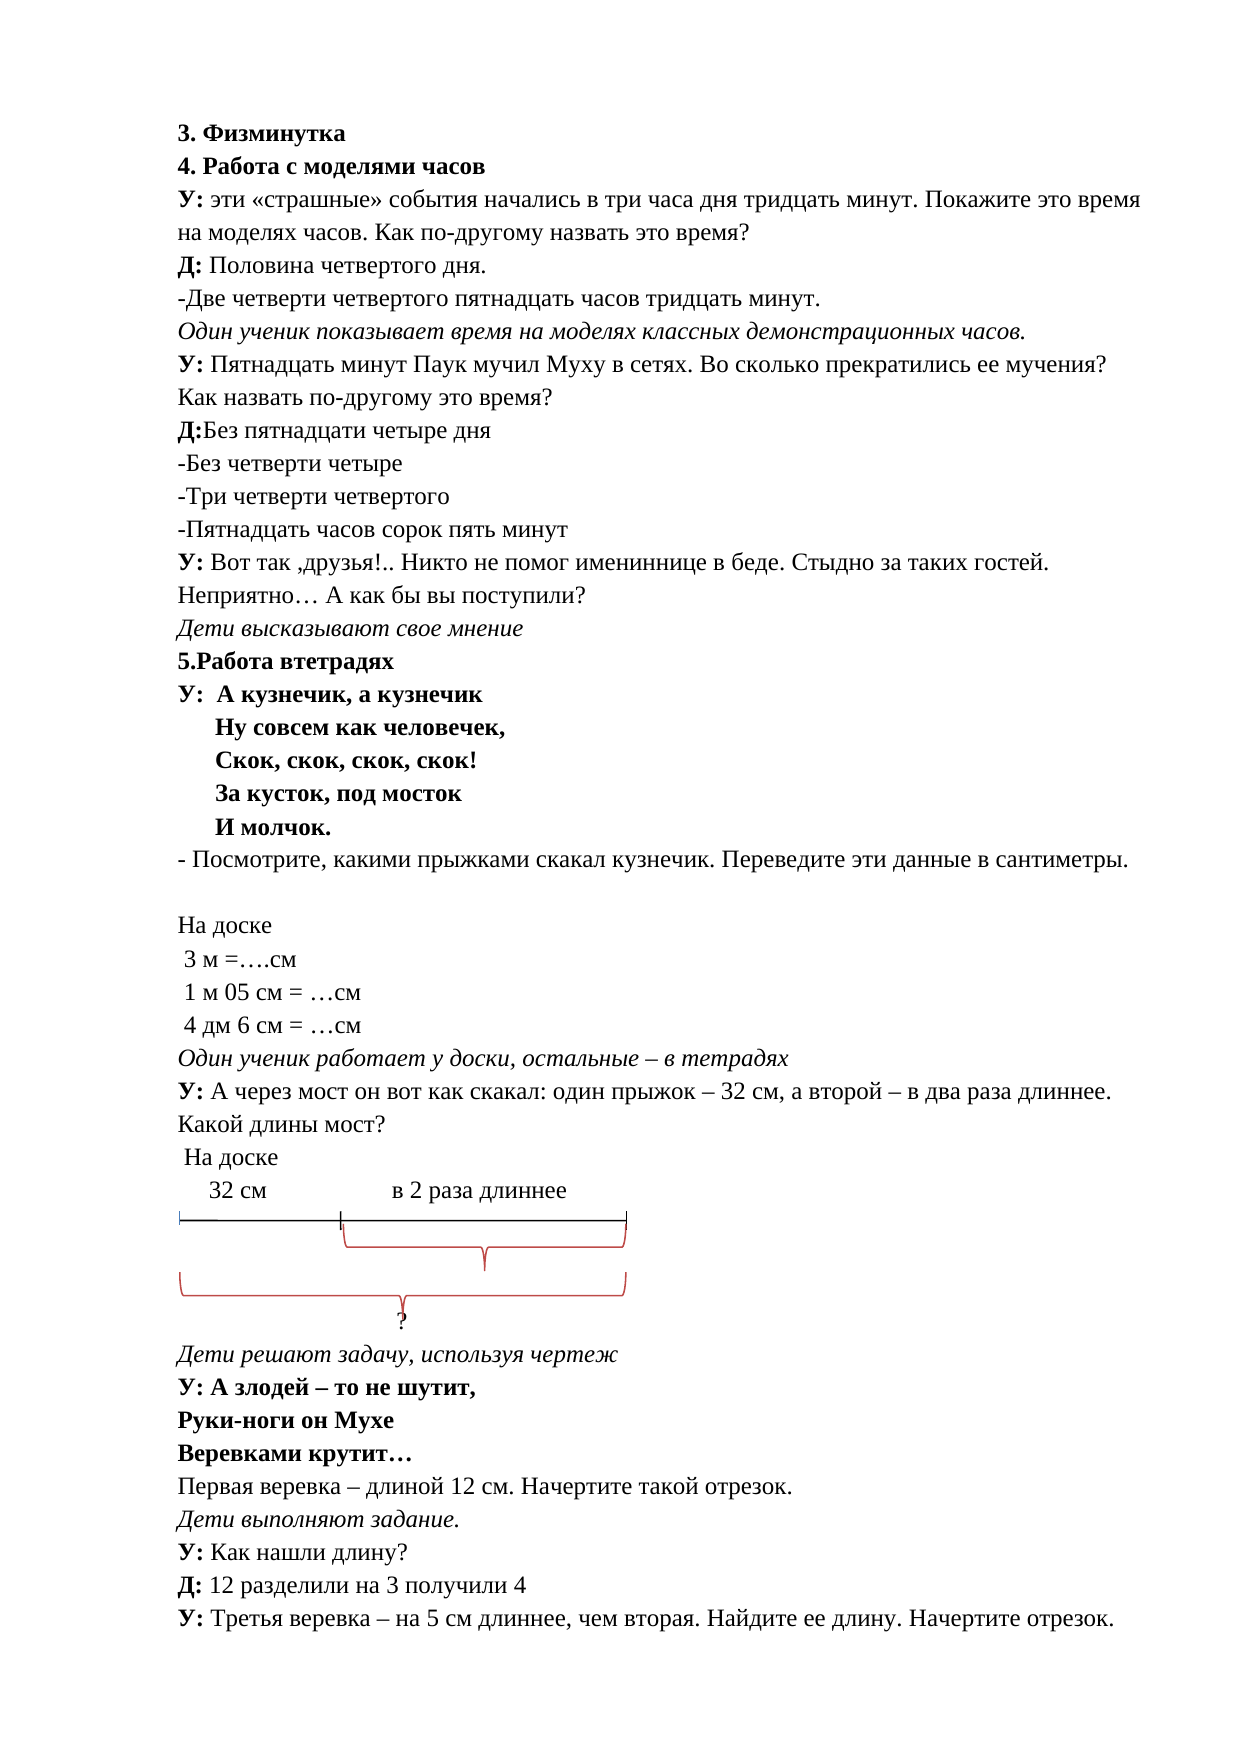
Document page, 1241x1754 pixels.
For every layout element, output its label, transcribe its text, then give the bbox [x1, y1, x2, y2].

text Д:Без пятнадцати четыре дня [177, 415, 1152, 444]
text За кусток, под мосток [177, 778, 1152, 807]
text У: А через мост он вот как скакал: один прыжок – 32 см, а второй – в два раза длиннее. Какой длины мост? [177, 1076, 1152, 1137]
text 4. Работа с моделями часов [177, 151, 1152, 180]
text Ну совсем как человечек, [177, 712, 1152, 741]
text -Три четверти четвертого [177, 481, 1152, 510]
text -Две четверти четвертого пятнадцать часов тридцать минут. [177, 283, 1152, 312]
text Скок, скок, скок, скок! [177, 746, 1152, 774]
text У: А кузнечик, а кузнечик [177, 679, 1152, 708]
text Один ученик показывает время на моделях классных демонстрационных часов. [177, 316, 1152, 345]
text 32 см в 2 раза длиннее [177, 1175, 1152, 1203]
text Д: Половина четвертого дня. [177, 250, 1152, 279]
text Дети высказывают свое мнение [177, 613, 1152, 642]
text 3 м =….см [177, 944, 1152, 972]
text У: эти «страшные» события начались в три часа дня тридцать минут. Покажите это время на моделях часов. Как по-другому назвать это время? [177, 184, 1152, 246]
text 1 м 05 см = …см [177, 977, 1152, 1005]
text ? [177, 1306, 1152, 1335]
text Первая веревка – длиной 12 см. Начертите такой отрезок. [177, 1471, 1152, 1500]
text 5.Работа втетрадях [177, 646, 1152, 675]
text У: Как нашли длину? [177, 1537, 1152, 1566]
text На доске [177, 911, 1152, 939]
text На доске [177, 1142, 1152, 1171]
text У: Пятнадцать минут Паук мучил Муху в сетях. Во сколько прекратились ее мучения? Как назвать по-другому это время? [177, 349, 1152, 411]
text -Без четверти четыре [177, 448, 1152, 477]
text 3. Физминутка [177, 118, 1152, 147]
text 4 дм 6 см = …см [177, 1010, 1152, 1038]
text Дети выполняют задание. [177, 1504, 1152, 1533]
text У: Вот так ,друзья!.. Никто не помог имениннице в беде. Стыдно за таких гостей. Неприятно… А как бы вы поступили? [177, 547, 1152, 609]
text Руки-ноги он Мухе [177, 1405, 1152, 1434]
text Д: 12 разделили на 3 получили 4 [177, 1570, 1152, 1599]
text - Посмотрите, какими прыжками скакал кузнечик. Переведите эти данные в сантиметры. [177, 844, 1152, 873]
text У: А злодей – то не шутит, [177, 1372, 1152, 1401]
text У: Третья веревка – на 5 см длиннее, чем вторая. Найдите ее длину. Начертите отрезок. [177, 1603, 1152, 1632]
text Один ученик работает у доски, остальные – в тетрадях [177, 1043, 1152, 1071]
text Дети решают задачу, используя чертеж [177, 1339, 1152, 1368]
text -Пятнадцать часов сорок пять минут [177, 514, 1152, 543]
text И молчок. [177, 812, 1152, 840]
text Веревками крутит… [177, 1438, 1152, 1467]
